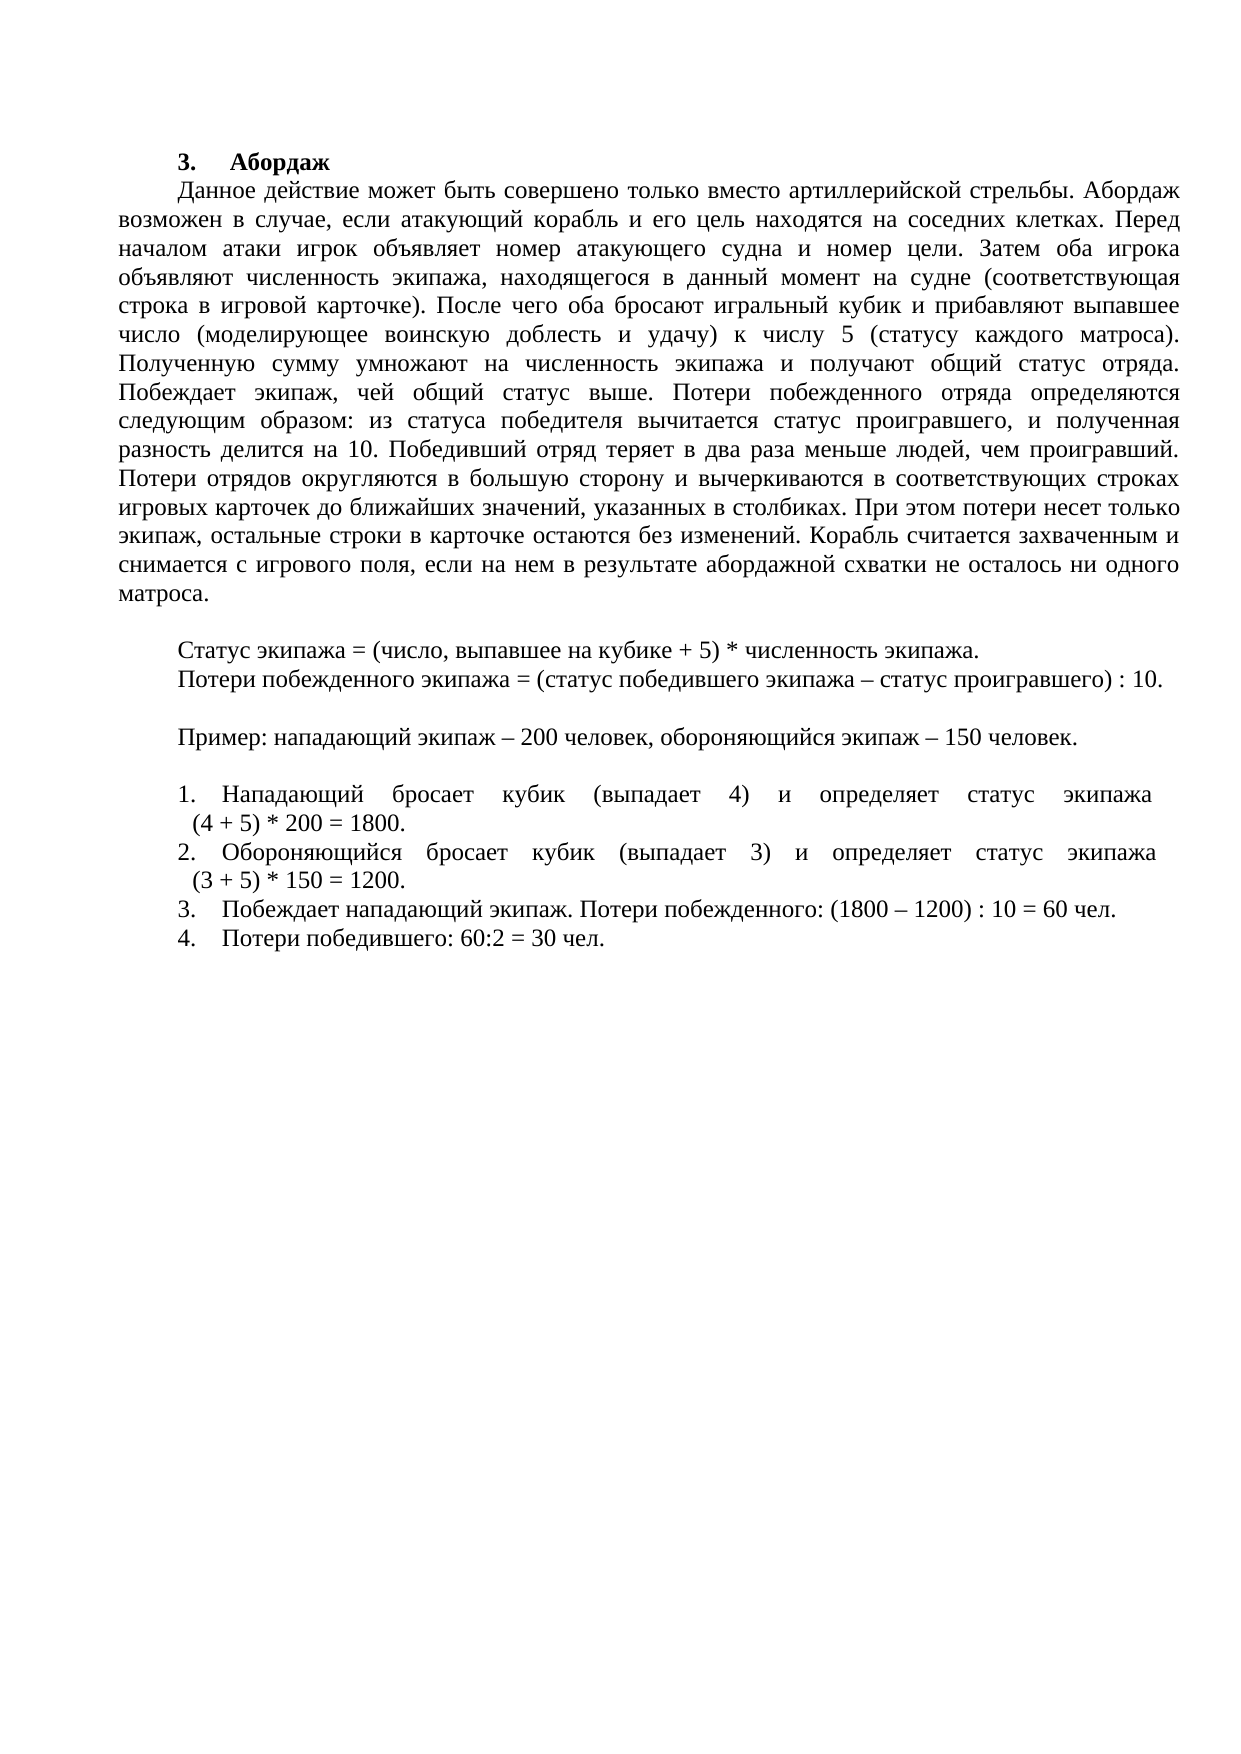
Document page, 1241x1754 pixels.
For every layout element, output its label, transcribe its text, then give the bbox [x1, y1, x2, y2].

list Абордаж [118, 147, 1181, 176]
list Обороняющийся бросает кубик (выпадает 3) и определяет статус экипажа (3 + 5) * 150 = 1200. [177, 837, 1181, 894]
text Данное действие может быть совершено только вместо артиллерийской стрельбы. Абордаж возможен в случае, если атакующий корабль и его цель находятся на соседних клетках. Перед началом атаки игрок объявляет номер атакующего судна и номер цели. Затем оба игрока объявляют численность экипажа, находящегося в данный момент на судне (соответствующая строка в игровой карточке). После чего оба бросают игральный кубик и прибавляют выпавшее число (моделирующее воинскую доблесть и удачу) к числу 5 (статусу каждого матроса). Полученную сумму умножают на численность экипажа и получают общий статус отряда. Побеждает экипаж, чей общий статус выше. Потери побежденного отряда определяются следующим образом: из статуса победителя вычитается статус проигравшего, и полученная разность делится на 10. Победивший отряд теряет в два раза меньше людей, чем проигравший. Потери отрядов округляются в большую сторону и вычеркиваются в соответствующих строках игровых карточек до ближайших значений, указанных в столбиках. При этом потери несет только экипаж, остальные строки в карточке остаются без изменений. Корабль считается захваченным и снимается с игрового поля, если на нем в результате абордажной схватки не осталось ни одного матроса. [118, 176, 1181, 607]
text Пример: нападающий экипаж – 200 человек, обороняющийся экипаж – 150 человек. [118, 722, 1181, 751]
list Побеждает нападающий экипаж. Потери побежденного: (1800 – 1200) : 10 = 60 чел. [177, 894, 1181, 923]
list Нападающий бросает кубик (выпадает 4) и определяет статус экипажа (4 + 5) * 200 = 1800. [177, 779, 1181, 837]
subtitle Статус экипажа = (число, выпавшее на кубике + 5) * численность экипажа. [118, 636, 1181, 664]
text Потери побежденного экипажа = (статус победившего экипажа – статус проигравшего) : 10. [118, 664, 1181, 693]
list Потери победившего: 60:2 = 30 чел. [177, 923, 1181, 952]
